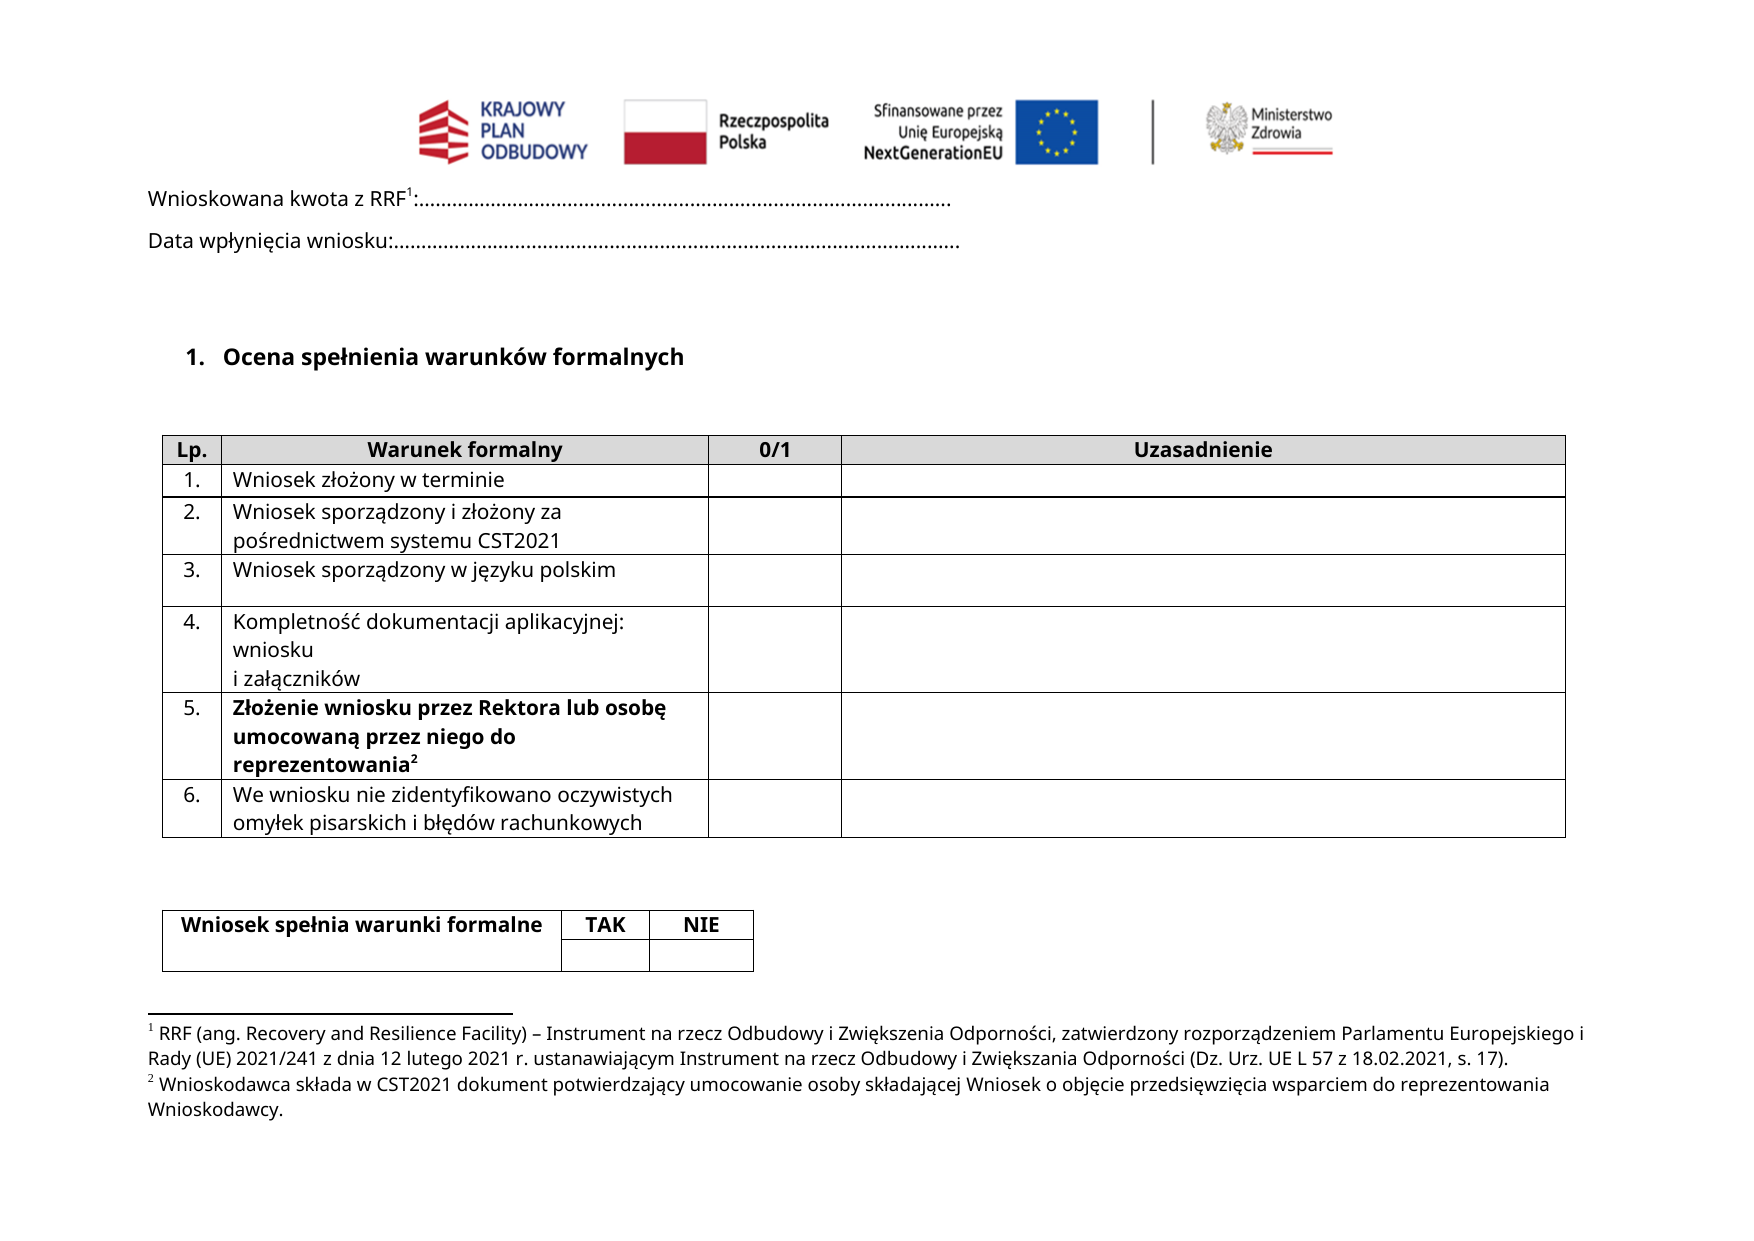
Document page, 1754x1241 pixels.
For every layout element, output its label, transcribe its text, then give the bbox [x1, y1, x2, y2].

table_header Uzasadnienie [842, 436, 1565, 464]
table_cell [842, 780, 1565, 837]
table_header Wniosek spełnia warunki formalne [163, 911, 561, 971]
table_cell 3. [163, 555, 221, 606]
table_header Warunek formalny [222, 436, 708, 464]
text Wnioskowana kwota z RRF:………………………..................................................................... [148, 184, 1606, 212]
table_cell [842, 555, 1565, 606]
text Data wpłynięcia wniosku:…………………................................................................................. [148, 226, 1606, 255]
table_cell 6. [163, 780, 221, 837]
table_cell Kompletność dokumentacji aplikacyjnej: wniosku i załączników [222, 607, 708, 692]
table_cell [842, 498, 1565, 554]
table_cell 2. [163, 498, 221, 554]
table_cell Złożenie wniosku przez Rektora lub osobę umocowaną przez niego do reprezentowania [222, 693, 708, 779]
table_header NIE [650, 911, 753, 939]
table_cell [650, 940, 753, 971]
table_cell [709, 693, 841, 779]
table_cell Wniosek sporządzony w języku polskim [222, 555, 708, 606]
table_cell [709, 498, 841, 554]
table_cell We wniosku nie zidentyfikowano oczywistych omyłek pisarskich i błędów rachunkowych [222, 780, 708, 837]
table_cell [709, 607, 841, 692]
table_cell [842, 607, 1565, 692]
table_header TAK [562, 911, 649, 939]
picture [402, 73, 1352, 184]
table_cell [709, 465, 841, 496]
table_cell [842, 465, 1565, 496]
table_cell 4. [163, 607, 221, 692]
table_cell 5. [163, 693, 221, 779]
table_cell [709, 780, 841, 837]
table_cell Wniosek złożony w terminie [222, 465, 708, 496]
table_cell [842, 693, 1565, 779]
list Ocena spełnienia warunków formalnych [185, 341, 1606, 372]
table_header Lp. [163, 436, 221, 464]
table_cell [709, 555, 841, 606]
table_cell 1. [163, 465, 221, 496]
table_header 0/1 [709, 436, 841, 464]
table_cell [562, 940, 649, 971]
table_cell Wniosek sporządzony i złożony za pośrednictwem systemu CST2021 [222, 498, 708, 554]
